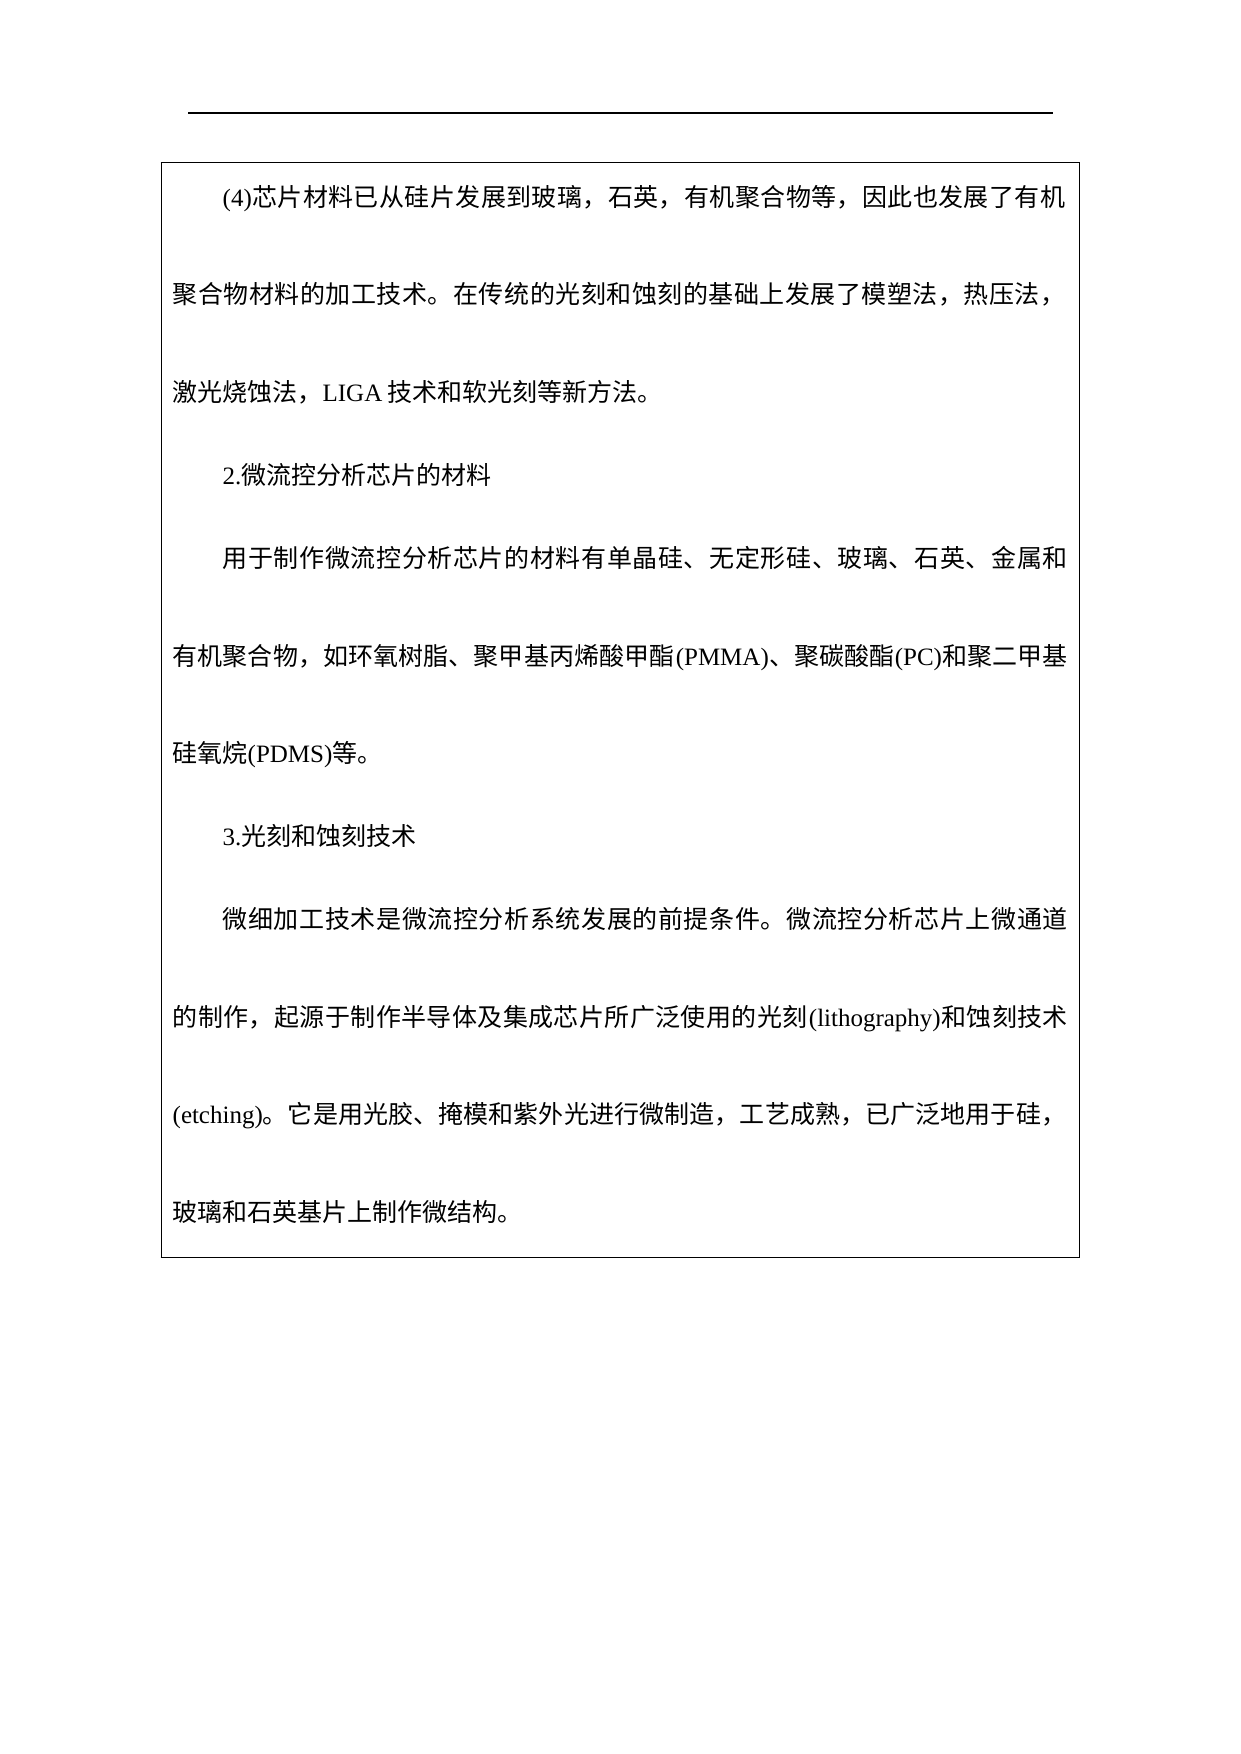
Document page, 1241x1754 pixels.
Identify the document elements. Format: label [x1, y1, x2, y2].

table_cell [162, 163, 1079, 1257]
